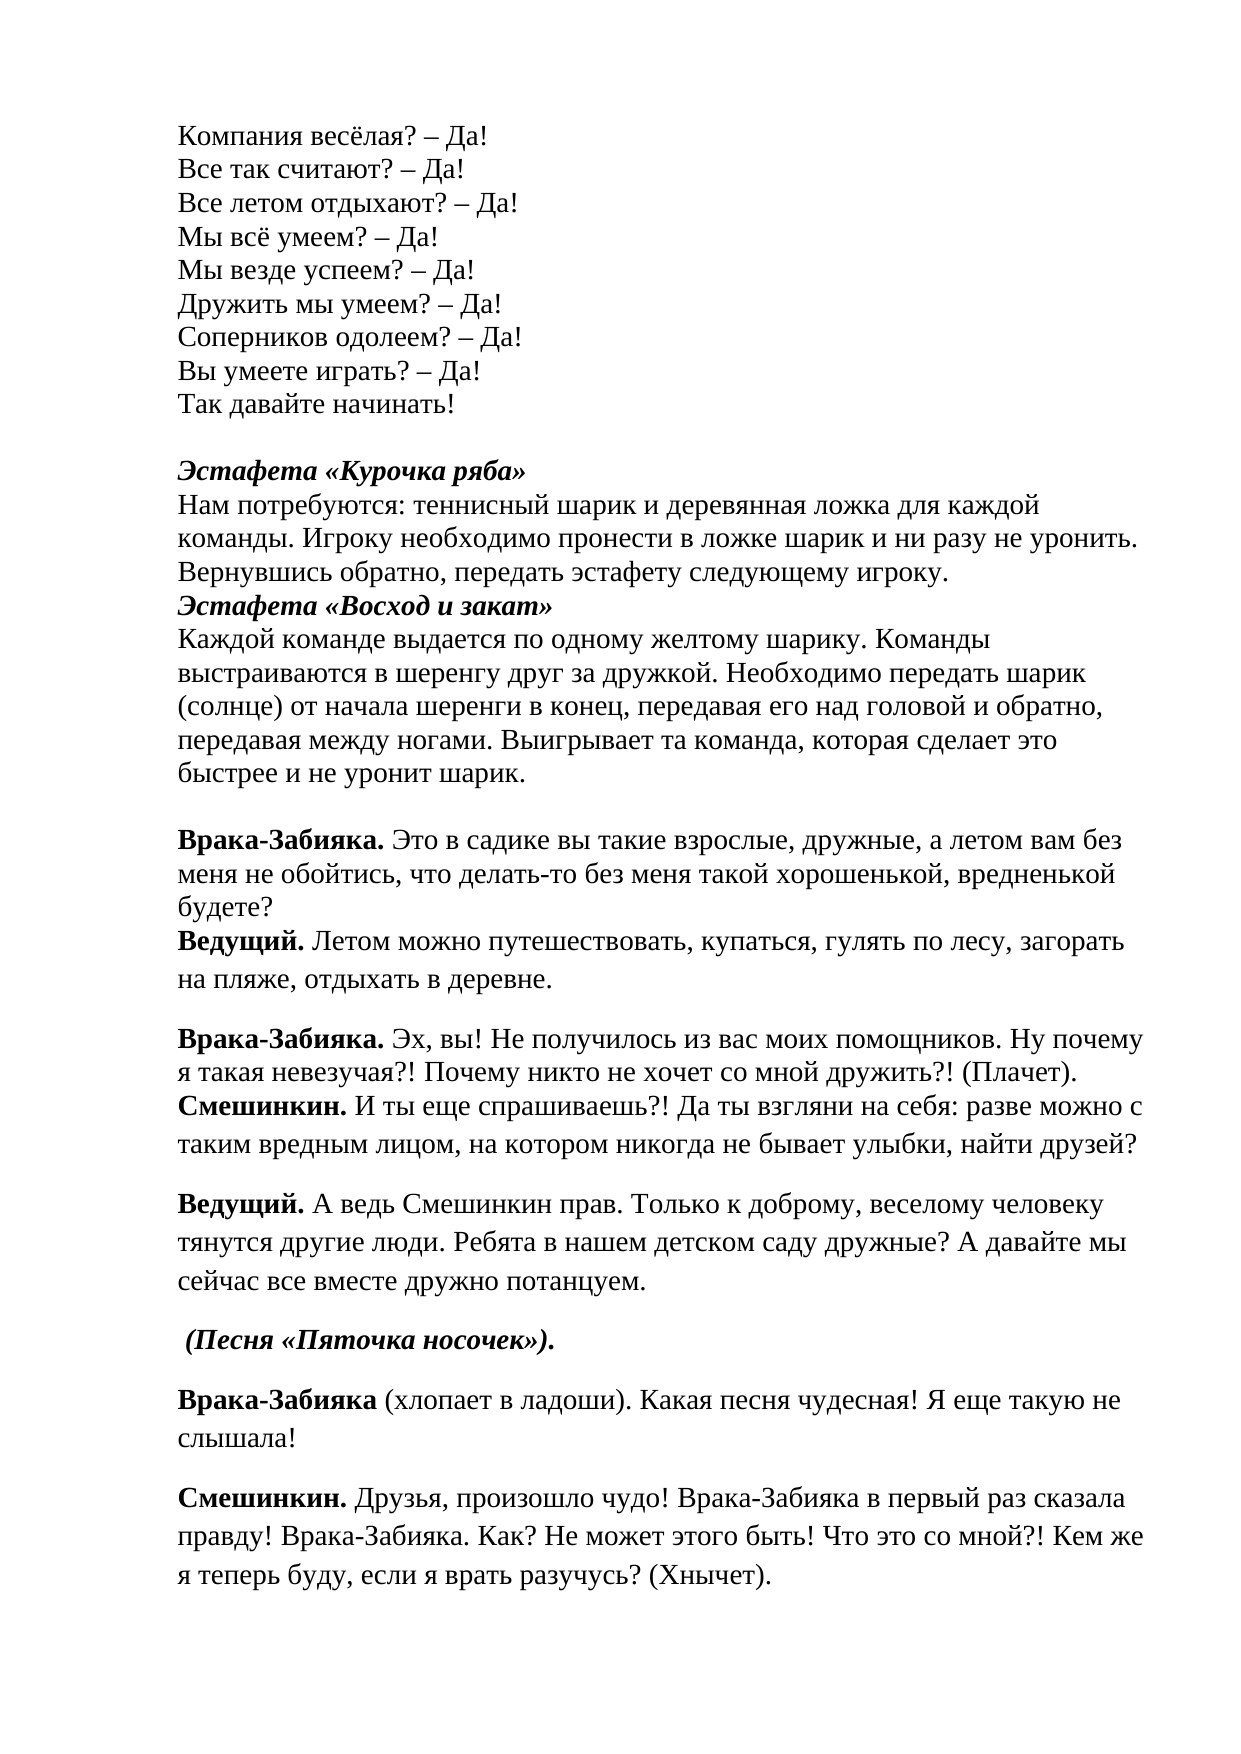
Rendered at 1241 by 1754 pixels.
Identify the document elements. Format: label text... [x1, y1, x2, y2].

text (Песня «Пяточка носочек»). [177, 1322, 1152, 1356]
text Эстафета «Восход и закат» [177, 588, 1152, 621]
text Соперников одолеем? – Да! [177, 319, 1152, 353]
text Ведущий. Летом можно путешествовать, купаться, гулять по лесу, загорать на пляже, отдыхать в деревне. [177, 923, 1152, 995]
text Вы умеете играть? – Да! [177, 353, 1152, 386]
text Врака-Забияка. Это в садике вы такие взрослые, дружные, а летом вам без меня не обойтись, что делать-то без меня такой хорошенькой, вредненькой будете? [177, 822, 1152, 923]
text Дружить мы умеем? – Да! [177, 286, 1152, 319]
text Нам потребуются: теннисный шарик и деревянная ложка для каждой команды. Игроку необходимо пронести в ложке шарик и ни разу не уронить. Вернувшись обратно, передать эстафету следующему игроку. [177, 487, 1152, 588]
text Мы везде успеем? – Да! [177, 252, 1152, 286]
text Все летом отдыхают? – Да! [177, 185, 1152, 219]
text Смешинкин. И ты еще спрашиваешь?! Да ты взгляни на себя: разве можно с таким вредным лицом, на котором никогда не бывает улыбки, найти друзей? [177, 1088, 1152, 1160]
text Врака-Забияка (хлопает в ладоши). Какая песня чудесная! Я еще такую не слышала! [177, 1382, 1152, 1454]
text Ведущий. А ведь Смешинкин прав. Только к доброму, веселому человеку тянутся другие люди. Ребята в нашем детском саду дружные? А давайте мы сейчас все вместе дружно потанцуем. [177, 1186, 1152, 1297]
text Все так считают? – Да! [177, 152, 1152, 185]
text Врака-Забияка. Эх, вы! Не получилось из вас моих помощников. Ну почему я такая невезучая?! Почему никто не хочет со мной дружить?! (Плачет). [177, 1021, 1152, 1088]
text Смешинкин. Друзья, произошло чудо! Врака-Забияка в первый раз сказала правду! Врака-Забияка. Как? Не может этого быть! Что это со мной?! Кем же я теперь буду, если я врать разучусь? (Хнычет). [177, 1480, 1152, 1590]
text Компания весёлая? – Да! [177, 118, 1152, 152]
text Так давайте начинать! [177, 386, 1152, 420]
text Эстафета «Курочка ряба» [177, 453, 1152, 487]
text Мы всё умеем? – Да! [177, 219, 1152, 252]
text Каждой команде выдается по одному желтому шарику. Команды выстраиваются в шеренгу друг за дружкой. Необходимо передать шарик (солнце) от начала шеренги в конец, передавая его над головой и обратно, передавая между ногами. Выигрывает та команда, которая сделает это быстрее и не уронит шарик. [177, 621, 1152, 789]
